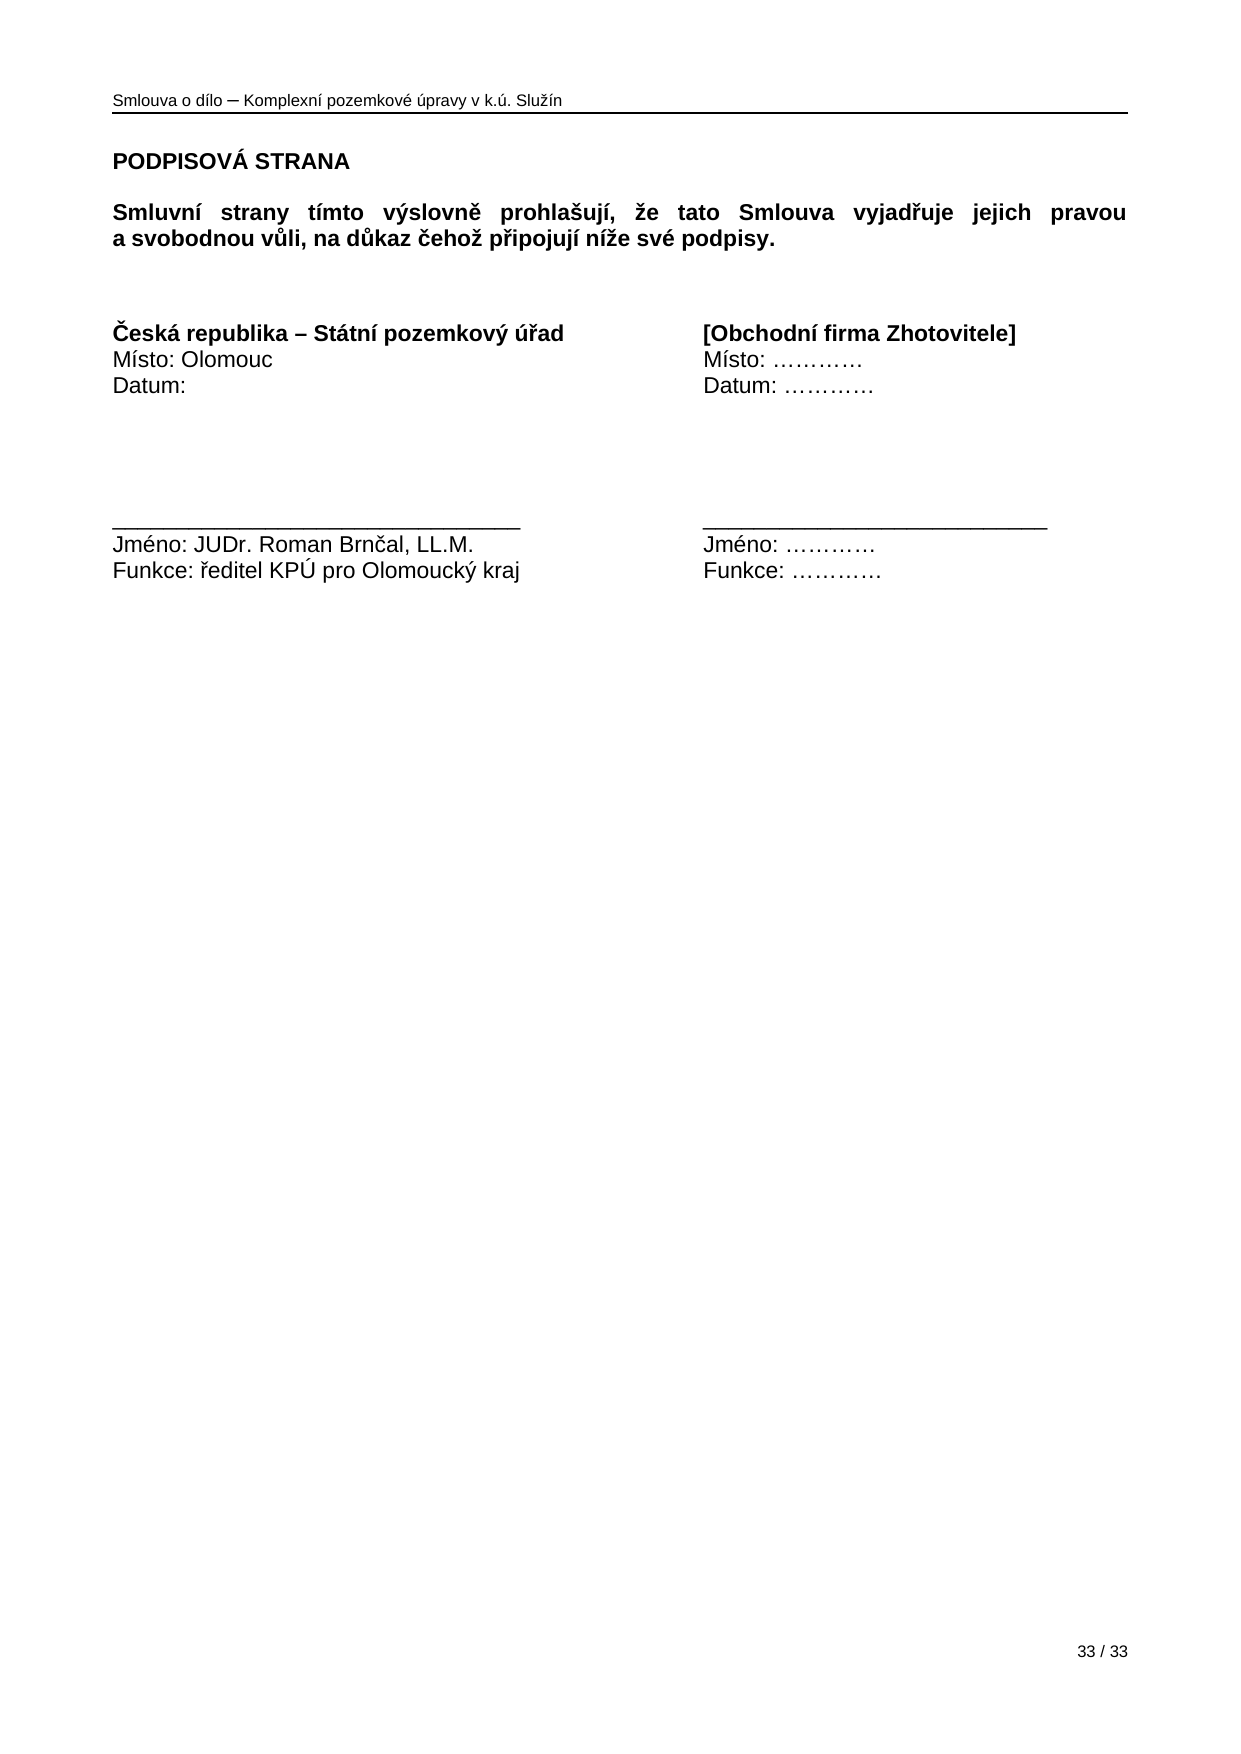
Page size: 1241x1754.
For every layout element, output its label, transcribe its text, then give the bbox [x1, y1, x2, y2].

text PODPISOVÁ STRANA [112, 148, 1128, 174]
text Místo: Olomouc Místo: ………… [112, 346, 1128, 372]
text Funkce: ředitel KPÚ pro Olomoucký kraj Funkce: ………… [112, 557, 1128, 583]
text Jméno: JUDr. Roman Brnčal, LL.M. Jméno: ………… [112, 531, 1128, 557]
text Datum: Datum: ………… [112, 372, 1128, 399]
text Smluvní strany tímto výslovně prohlašují, že tato Smlouva vyjadřuje jejich pravou a svobodnou vůli, na důkaz čehož připojují níže své podpisy. [112, 199, 1128, 252]
text Česká republika – Státní pozemkový úřad [Obchodní firma Zhotovitele] [112, 320, 1128, 346]
text ________________________________ ___________________________ [112, 504, 1128, 531]
